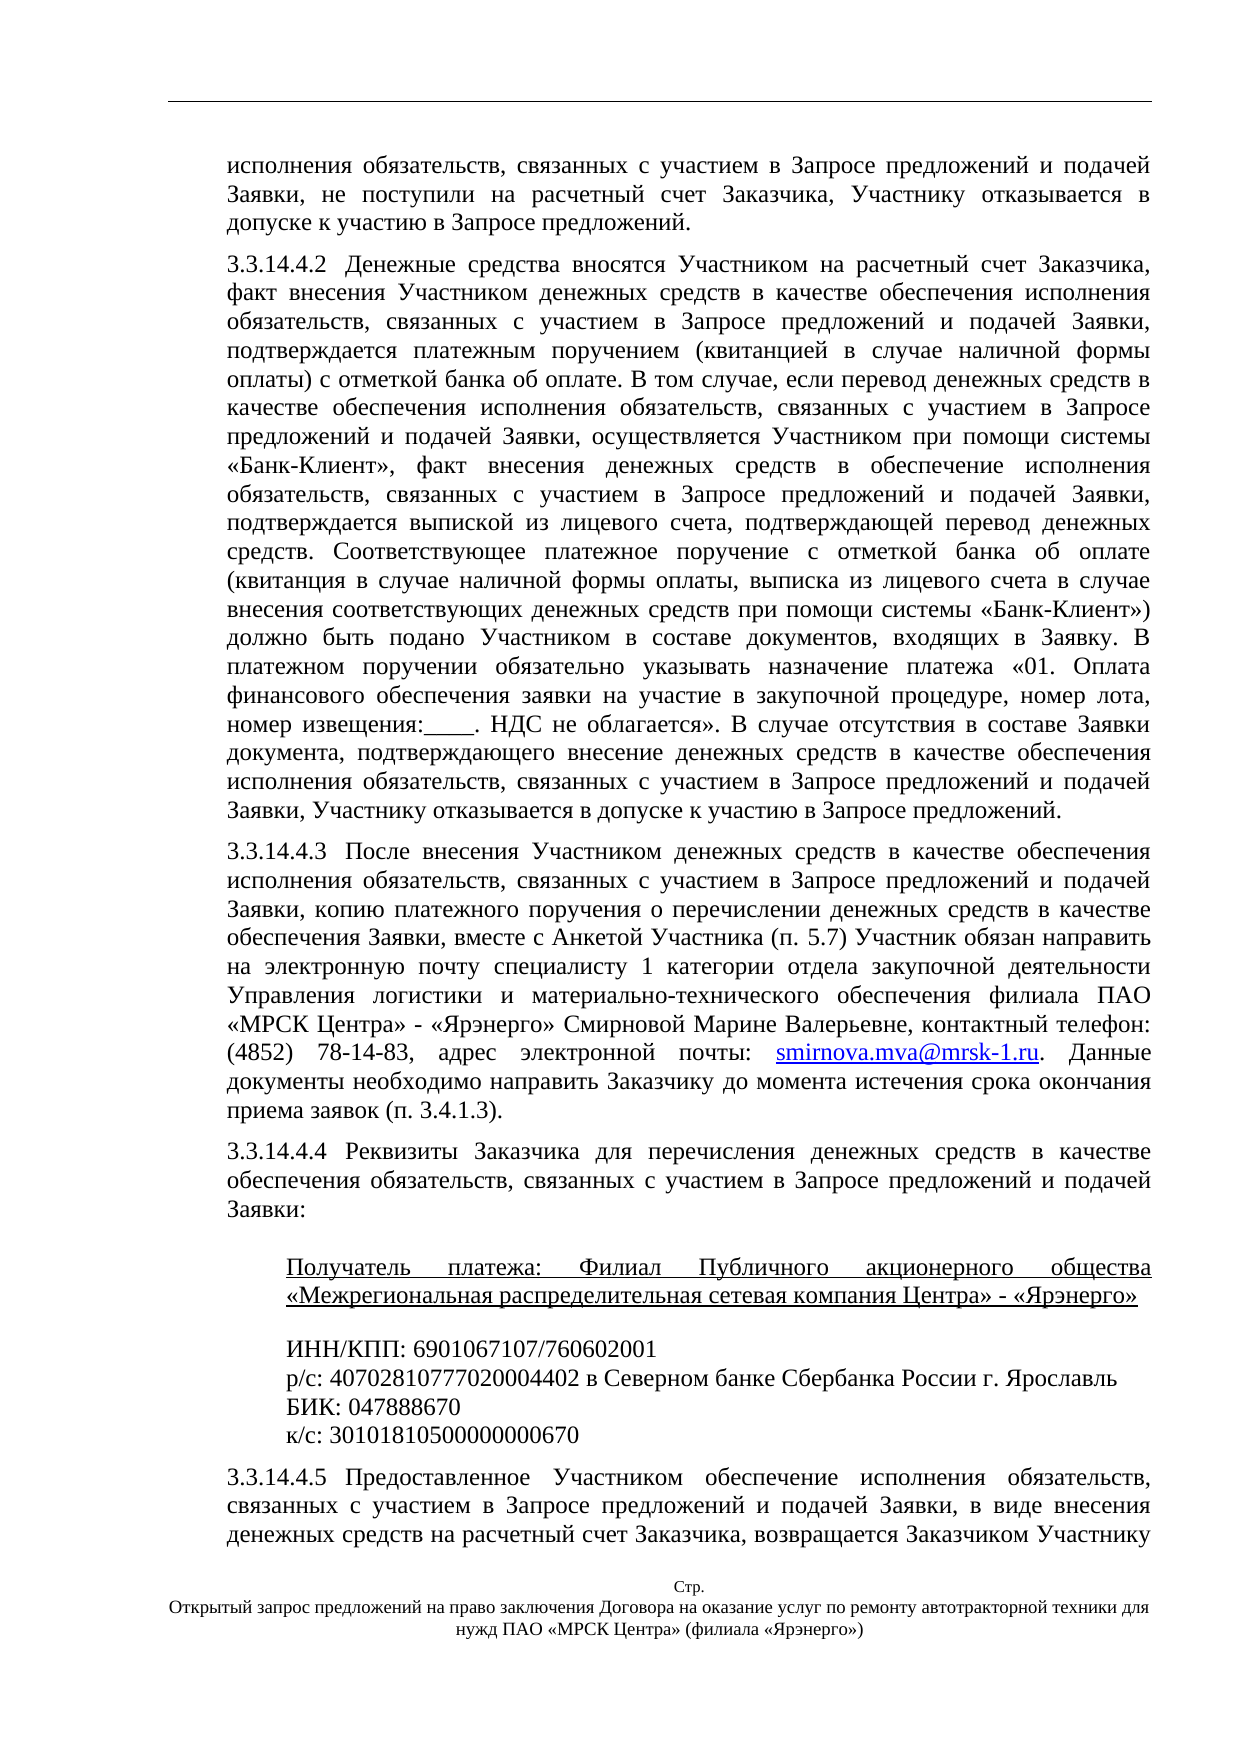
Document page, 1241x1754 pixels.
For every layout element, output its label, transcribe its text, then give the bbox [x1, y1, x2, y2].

list Денежные средства вносятся Участником на расчетный счет Заказчика, факт внесения Участником денежных средств в качестве обеспечения исполнения обязательств, связанных с участием в Запросе предложений и подачей Заявки, подтверждается платежным поручением (квитанцией в случае наличной формы оплаты) с отметкой банка об оплате. В том случае, если перевод денежных средств в качестве обеспечения исполнения обязательств, связанных с участием в Запросе предложений и подачей Заявки, осуществляется Участником при помощи системы «Банк-Клиент», факт внесения денежных средств в обеспечение исполнения обязательств, связанных с участием в Запросе предложений и подачей Заявки, подтверждается выпиской из лицевого счета, подтверждающей перевод денежных средств. Соответствующее платежное поручение с отметкой банка об оплате (квитанция в случае наличной формы оплаты, выписка из лицевого счета в случае внесения соответствующих денежных средств при помощи системы «Банк-Клиент») должно быть подано Участником в составе документов, входящих в Заявку. В платежном поручении обязательно указывать назначение платежа «01. Оплата финансового обеспечения заявки на участие в закупочной процедуре, номер лота, номер извещения:____. НДС не облагается». В случае отсутствия в составе Заявки документа, подтверждающего внесение денежных средств в качестве обеспечения исполнения обязательств, связанных с участием в Запросе предложений и подачей Заявки, Участнику отказывается в допуске к участию в Запросе предложений. [227, 249, 1152, 824]
list После внесения Участником денежных средств в качестве обеспечения исполнения обязательств, связанных с участием в Запросе предложений и подачей Заявки, копию платежного поручения о перечислении денежных средств в качестве обеспечения Заявки, вместе с Анкетой Участника (п. 5.7) Участник обязан направить на электронную почту специалисту 1 категории отдела закупочной деятельности Управления логистики и материально-технического обеспечения филиала ПАО «МРСК Центра» - «Ярэнерго» Смирновой Марине Валерьевне, контактный телефон: (4852) 78-14-83, адрес электронной почты: smirnova.mva@mrsk-1.ru. Данные документы необходимо направить Заказчику до момента истечения срока окончания приема заявок (п. 3.4.1.3). [227, 836, 1152, 1124]
list ИНН/КПП: 6901067107/760602001 [286, 1334, 1152, 1363]
list р/с: 40702810777020004402 в Северном банке Сбербанка России г. Ярославль [286, 1363, 1152, 1392]
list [227, 1462, 1152, 1548]
list к/с: 30101810500000000670 [286, 1420, 1152, 1449]
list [227, 150, 1152, 236]
list Реквизиты Заказчика для перечисления денежных средств в качестве обеспечения обязательств, связанных с участием в Запросе предложений и подачей Заявки: [227, 1136, 1152, 1222]
list Получатель платежа: Филиал Публичного акционерного общества «Межрегиональная распределительная сетевая компания Центра» - «Ярэнерго» [286, 1252, 1152, 1277]
list Получатель платежа: Филиал Публичного акционерного общества «Межрегиональная распределительная сетевая компания Центра» - «Ярэнерго» [286, 1278, 1152, 1309]
list БИК: 047888670 [286, 1392, 1152, 1420]
